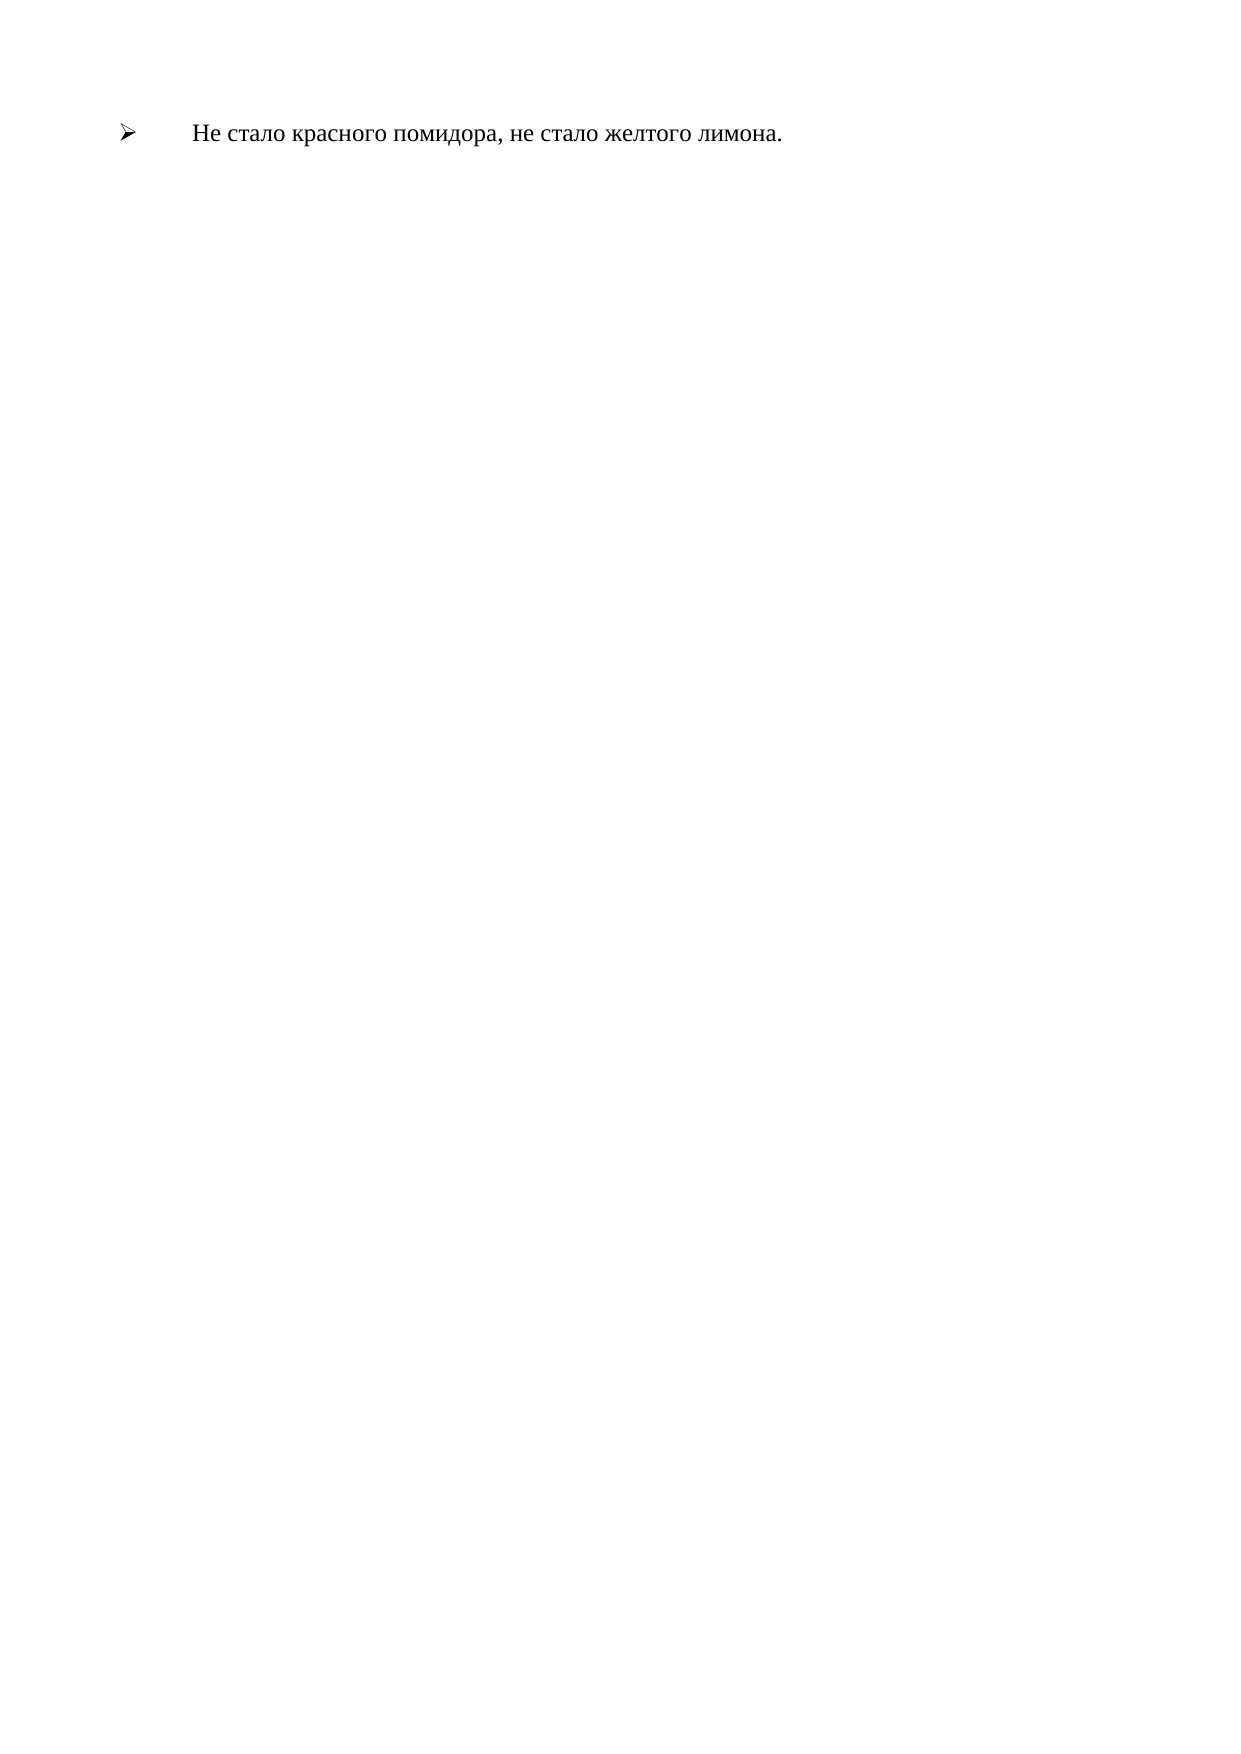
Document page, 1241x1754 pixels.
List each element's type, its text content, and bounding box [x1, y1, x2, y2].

list Не стало красного помидора, не стало желтого лимона. [118, 118, 1122, 147]
